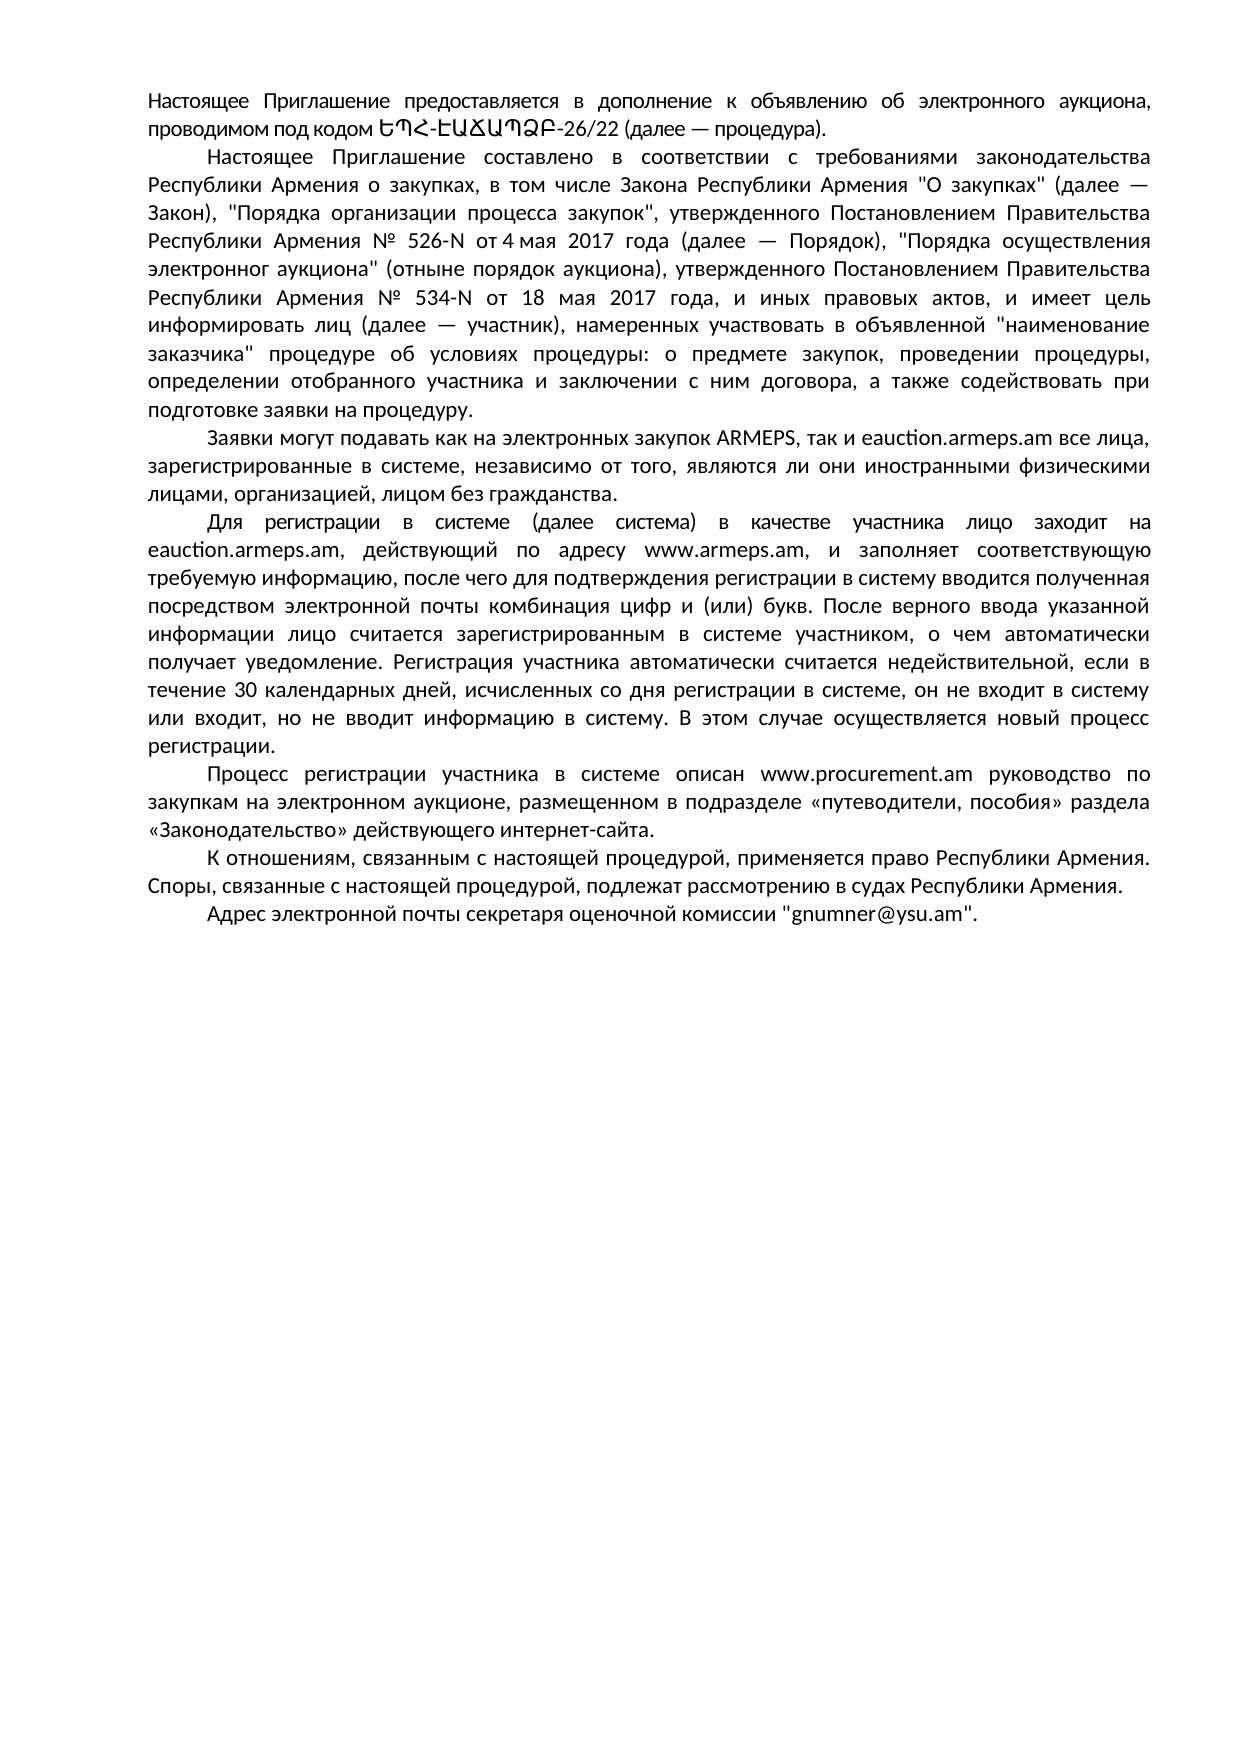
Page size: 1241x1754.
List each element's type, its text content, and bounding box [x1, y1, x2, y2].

text Настоящее Приглашение составлено в соответствии с требованиями законодательства Республики Армения о закупках, в том числе Закона Республики Армения "О закупках" (далее — Закон), "Порядка организации процесса закупок", утвержденного Постановлением Правительства Республики Армения № 526-N от 4 мая 2017 года (далее — Порядок), "Порядка осуществления электронног аукциона" (отныне порядок аукциона), утвержденного Постановлением Правительства Республики Армения № 534-N от 18 мая 2017 года, и иных правовых актов, и имеет цель информировать лиц (далее — участник), намеренных участвовать в объявленной "наименование заказчика" процедуре об условиях процедуры: о предмете закупок, проведении процедуры, определении отобранного участника и заключении с ним договора, а также содействовать при подготовке заявки на процедуру. [148, 142, 1152, 423]
text Адрес электронной почты секретаря оценочной комиссии "gnumner@ysu.am". [148, 899, 1152, 927]
text Настоящее Приглашение предоставляется в дополнение к объявлению об электронного аукциона, проводимом под кодом ԵՊՀ-ԷԱՃԱՊՁԲ-26/22 (далее — процедура). [148, 86, 1152, 142]
text Для регистрации в системе (далее система) в качестве участника лицо заходит на eauction.armeps.am, действующий по адресу www.armeps.am, и заполняет соответствующую требуемую информацию, после чего для подтверждения регистрации в систему вводится полученная посредством электронной почты комбинация цифр и (или) букв. После верного ввода указанной информации лицо считается зарегистрированным в системе участником, о чем автоматически получает уведомление. Регистрация участника автоматически считается недействительной, если в течение 30 календарных дней, исчисленных со дня регистрации в системе, он не входит в систему или входит, но не вводит информацию в систему. В этом случае осуществляется новый процесс регистрации. [148, 507, 1152, 759]
text К отношениям, связанным с настоящей процедурой, применяется право Республики Армения. Споры, связанные с настоящей процедурой, подлежат рассмотрению в судах Республики Армения. [148, 843, 1152, 899]
text Заявки могут подавать как на электронных закупок ARMEPS, так и eauction.armeps.am все лица, зарегистрированные в системе, независимо от того, являются ли они иностранными физическими лицами, организацией, лицом без гражданства. [148, 423, 1152, 507]
text Процесс регистрации участника в системе описан www.procurement.am руководство по закупкам на электронном аукционе, размещенном в подразделе «путеводители, пособия» раздела «Законодательство» действующего интернет-сайта. [148, 759, 1152, 843]
